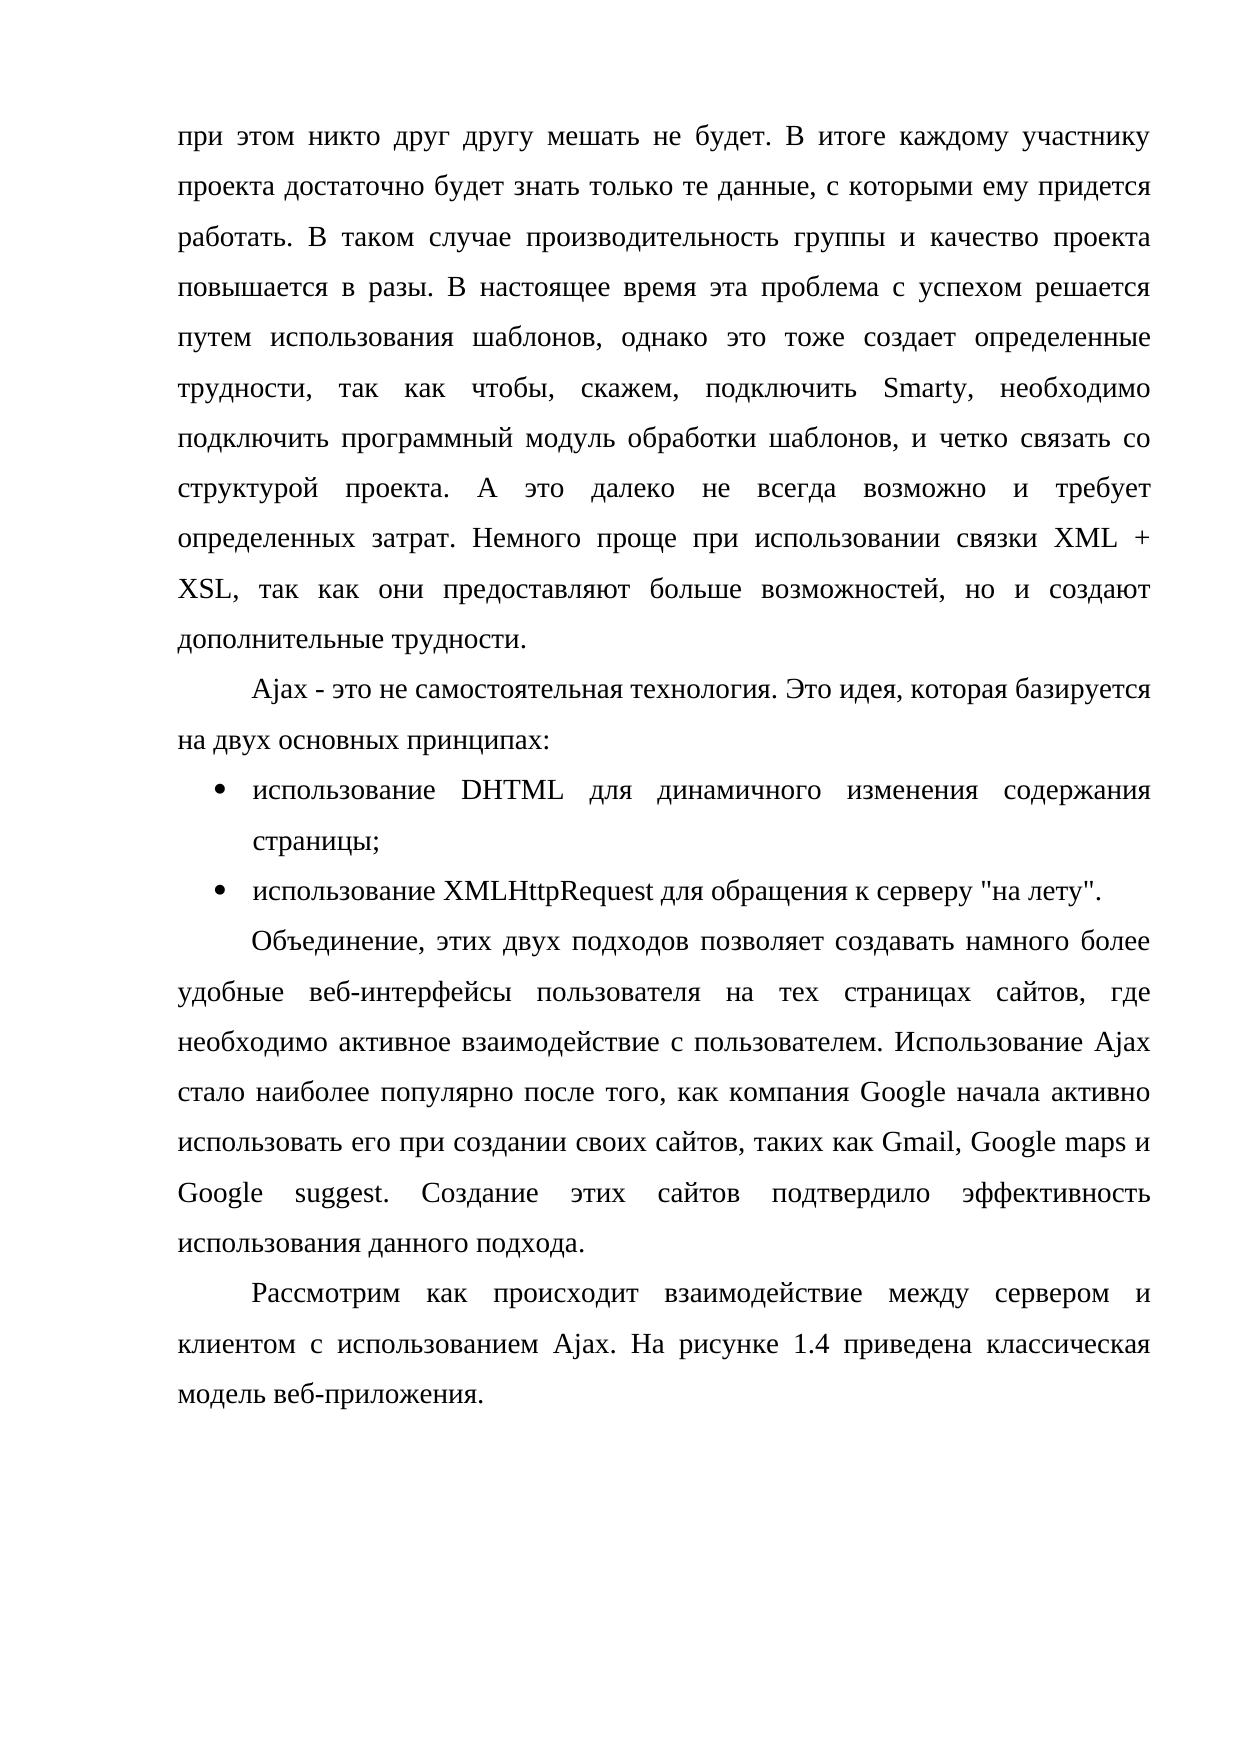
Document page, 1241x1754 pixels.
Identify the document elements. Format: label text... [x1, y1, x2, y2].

text Рассмотрим как происходит взаимодействие между сервером и клиентом с использованием Ajax. На рисунке 1.4 приведена классическая модель веб-приложения. [177, 1276, 1152, 1410]
text Ajax - это не самостоятельная технология. Это идея, которая базируется на двух основных принципах: [177, 672, 1152, 755]
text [177, 118, 1152, 655]
list использование XMLHttpRequest для обращения к серверу "на лету". [215, 873, 1152, 907]
text Объединение, этих двух подходов позволяет создавать намного более удобные веб-интерфейсы пользователя на тех страницах сайтов, где необходимо активное взаимодействие с пользователем. Использование Ajax стало наиболее популярно после того, как компания Google начала активно использовать его при создании своих сайтов, таких как Gmail, Google maps и Google suggest. Создание этих сайтов подтвердило эффективность использования данного подхода. [177, 923, 1152, 1259]
list использование DHTML для динамичного изменения содержания страницы; [215, 772, 1152, 856]
